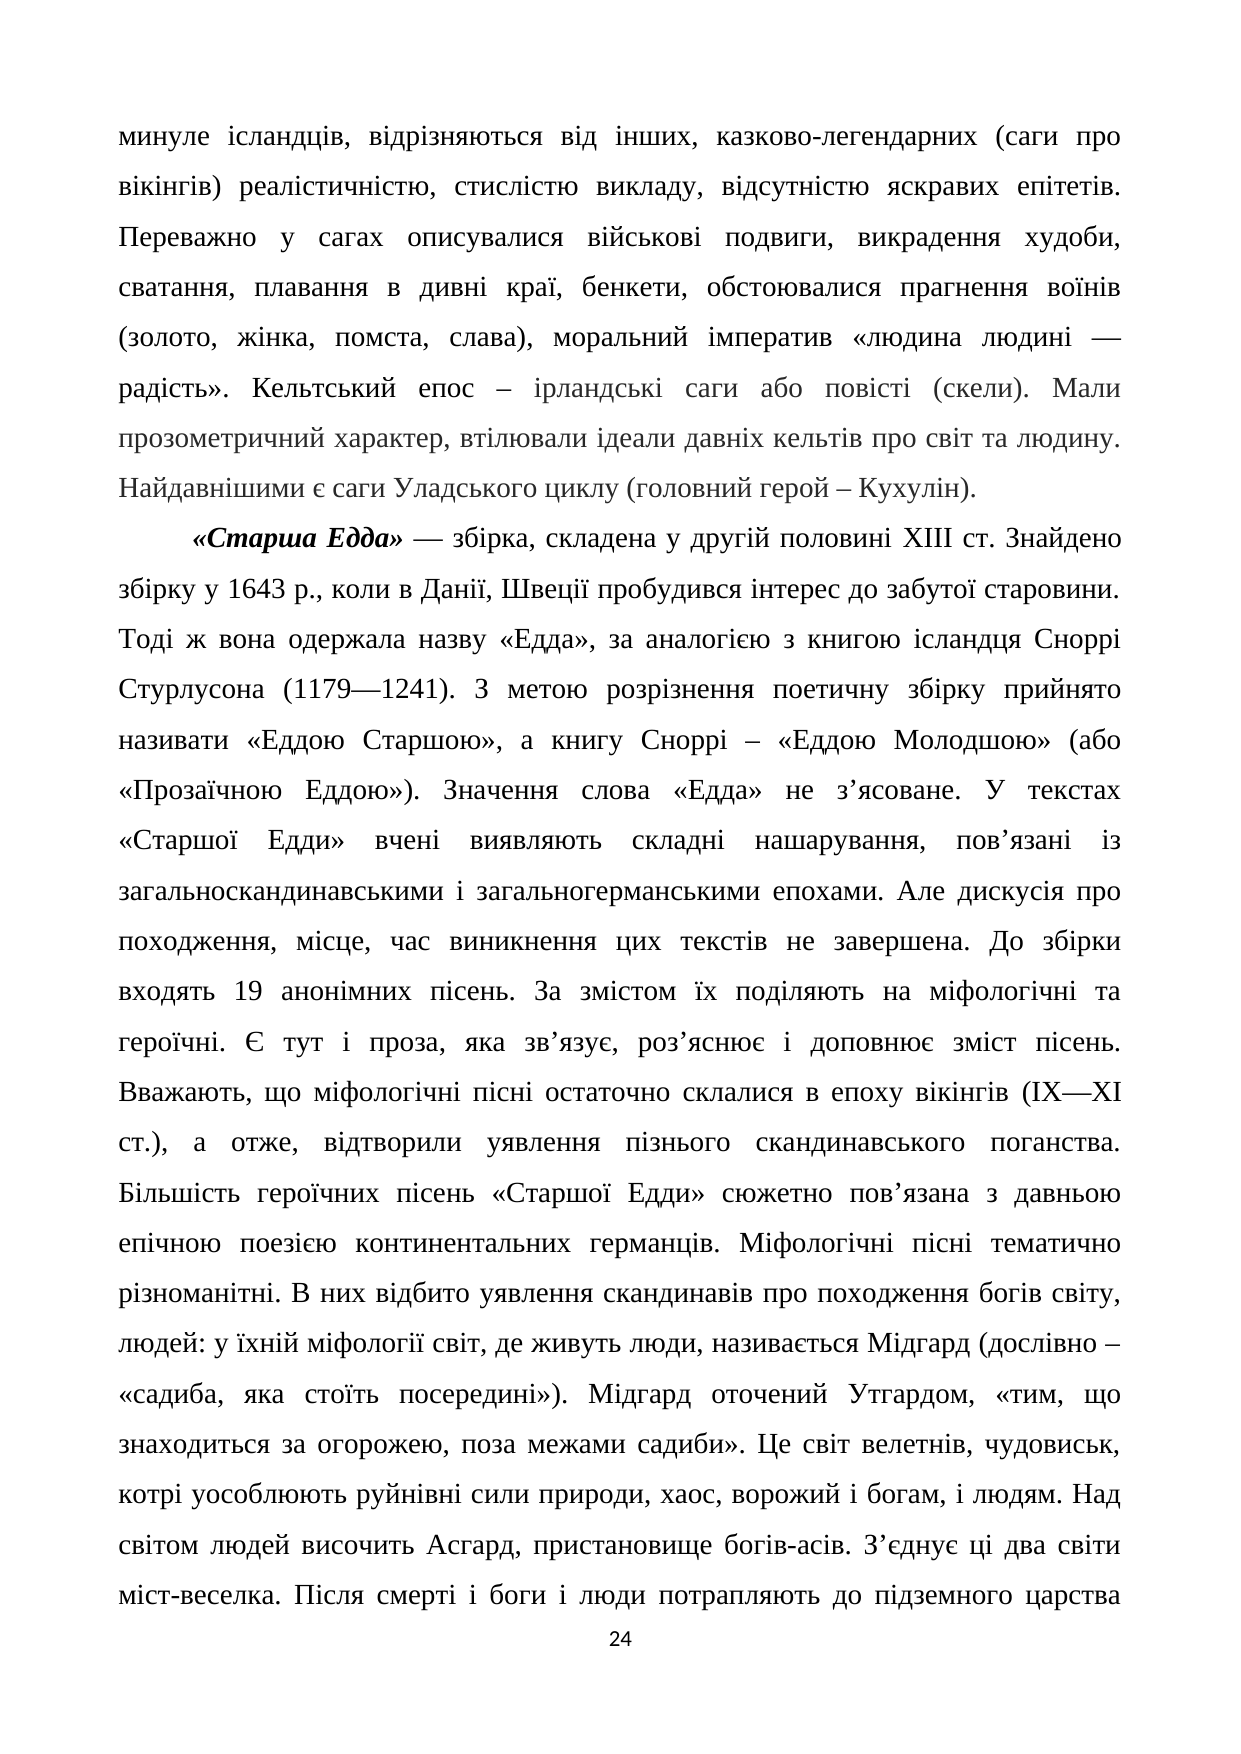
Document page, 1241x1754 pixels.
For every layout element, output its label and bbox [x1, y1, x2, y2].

text [118, 118, 1122, 504]
text [118, 521, 1122, 1611]
